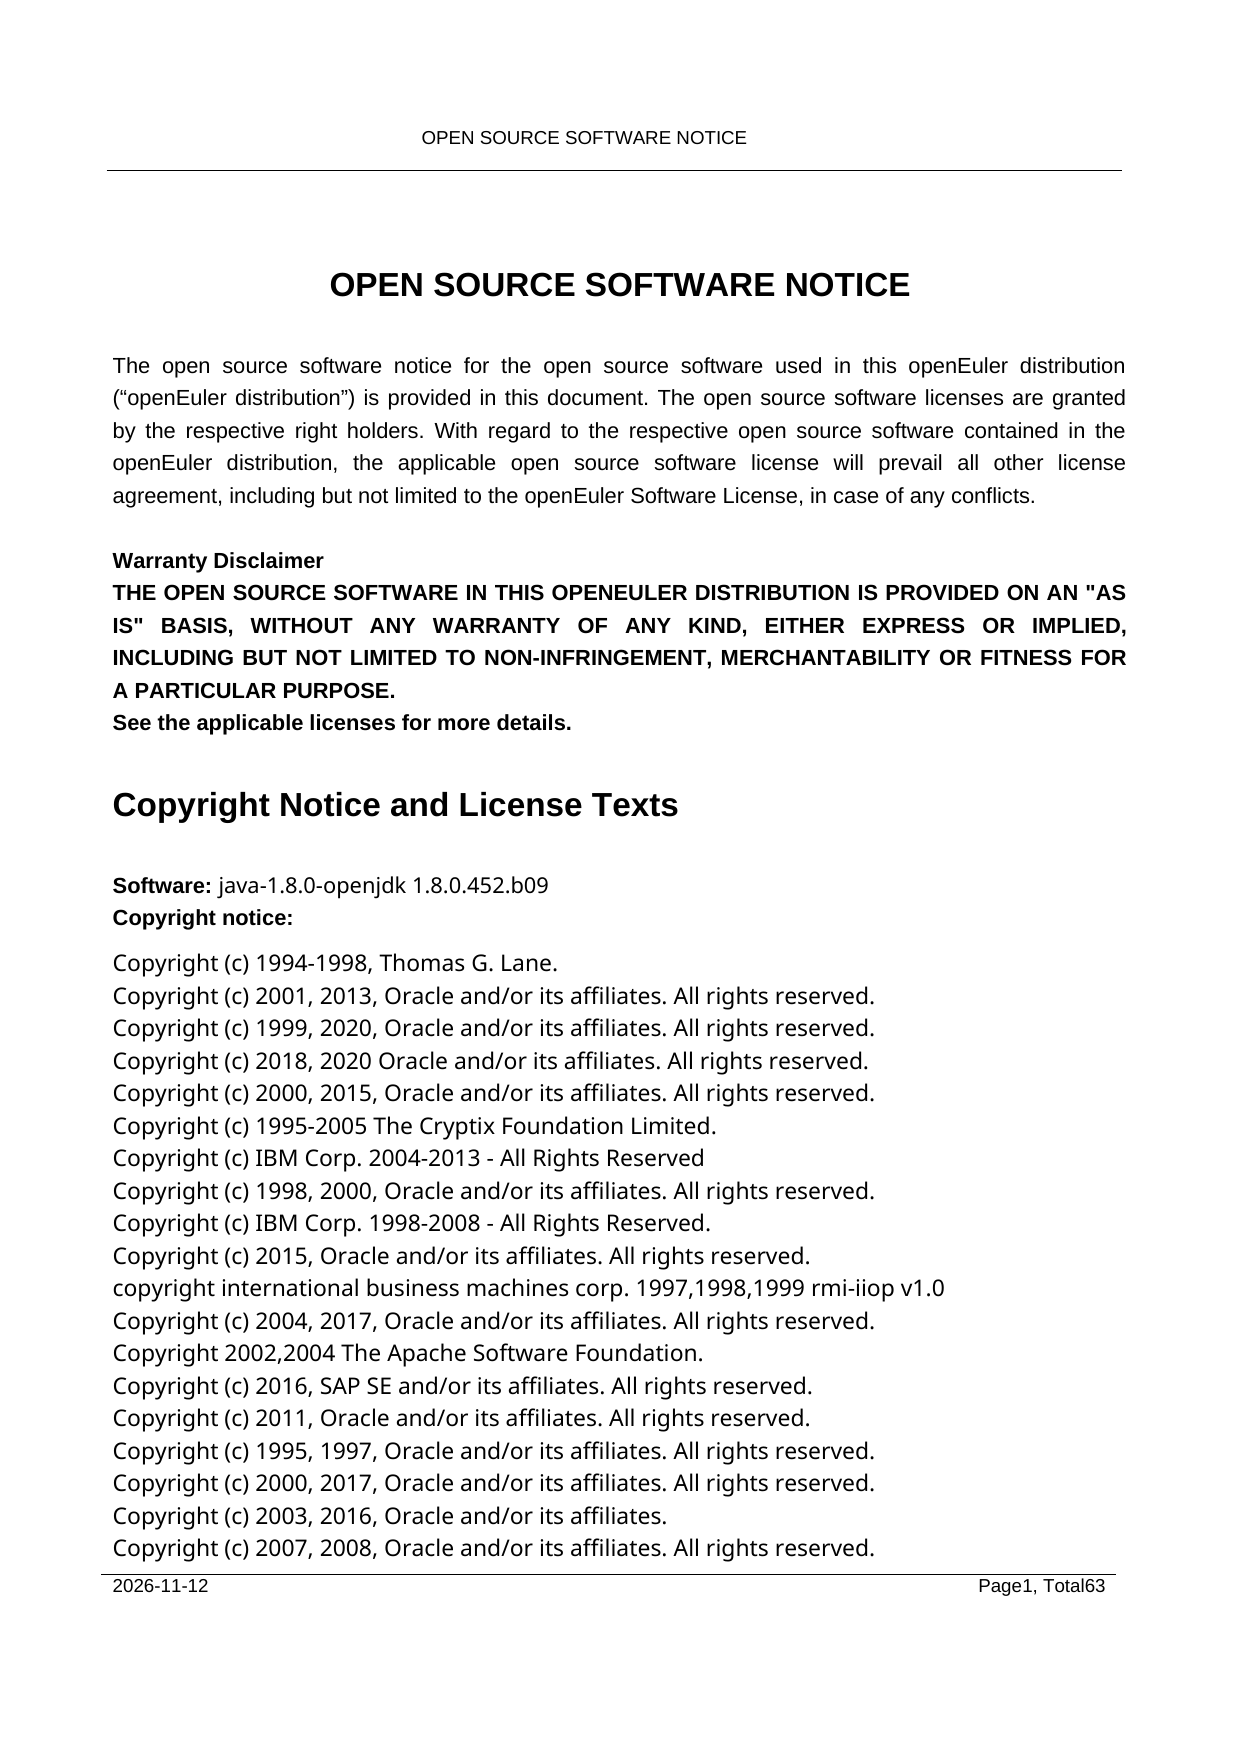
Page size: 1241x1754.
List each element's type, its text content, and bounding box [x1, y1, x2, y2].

text Copyright Notice and License Texts [112, 771, 1128, 836]
text Copyright notice: [112, 901, 1128, 934]
text Warranty Disclaimer [112, 544, 1128, 576]
title Software: java-1.8.0-openjdk 1.8.0.452.b09 [112, 869, 1128, 901]
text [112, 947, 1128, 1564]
text The open source software notice for the open source software used in this openEuler distribution (“openEuler distribution”) is provided in this document. The open source software licenses are granted by the respective right holders. With regard to the respective open source software contained in the openEuler distribution, the applicable open source software license will prevail all other license agreement, including but not limited to the openEuler Software License, in case of any conflicts. [112, 349, 1128, 511]
text OPEN SOURCE SOFTWARE NOTICE [112, 251, 1128, 316]
text THE OPEN SOURCE SOFTWARE IN THIS OPENEULER DISTRIBUTION IS PROVIDED ON AN "AS IS" BASIS, WITHOUT ANY WARRANTY OF ANY KIND, EITHER EXPRESS OR IMPLIED, INCLUDING BUT NOT LIMITED TO NON-INFRINGEMENT, MERCHANTABILITY OR FITNESS FOR A PARTICULAR PURPOSE. See the applicable licenses for more details. [112, 576, 1128, 739]
